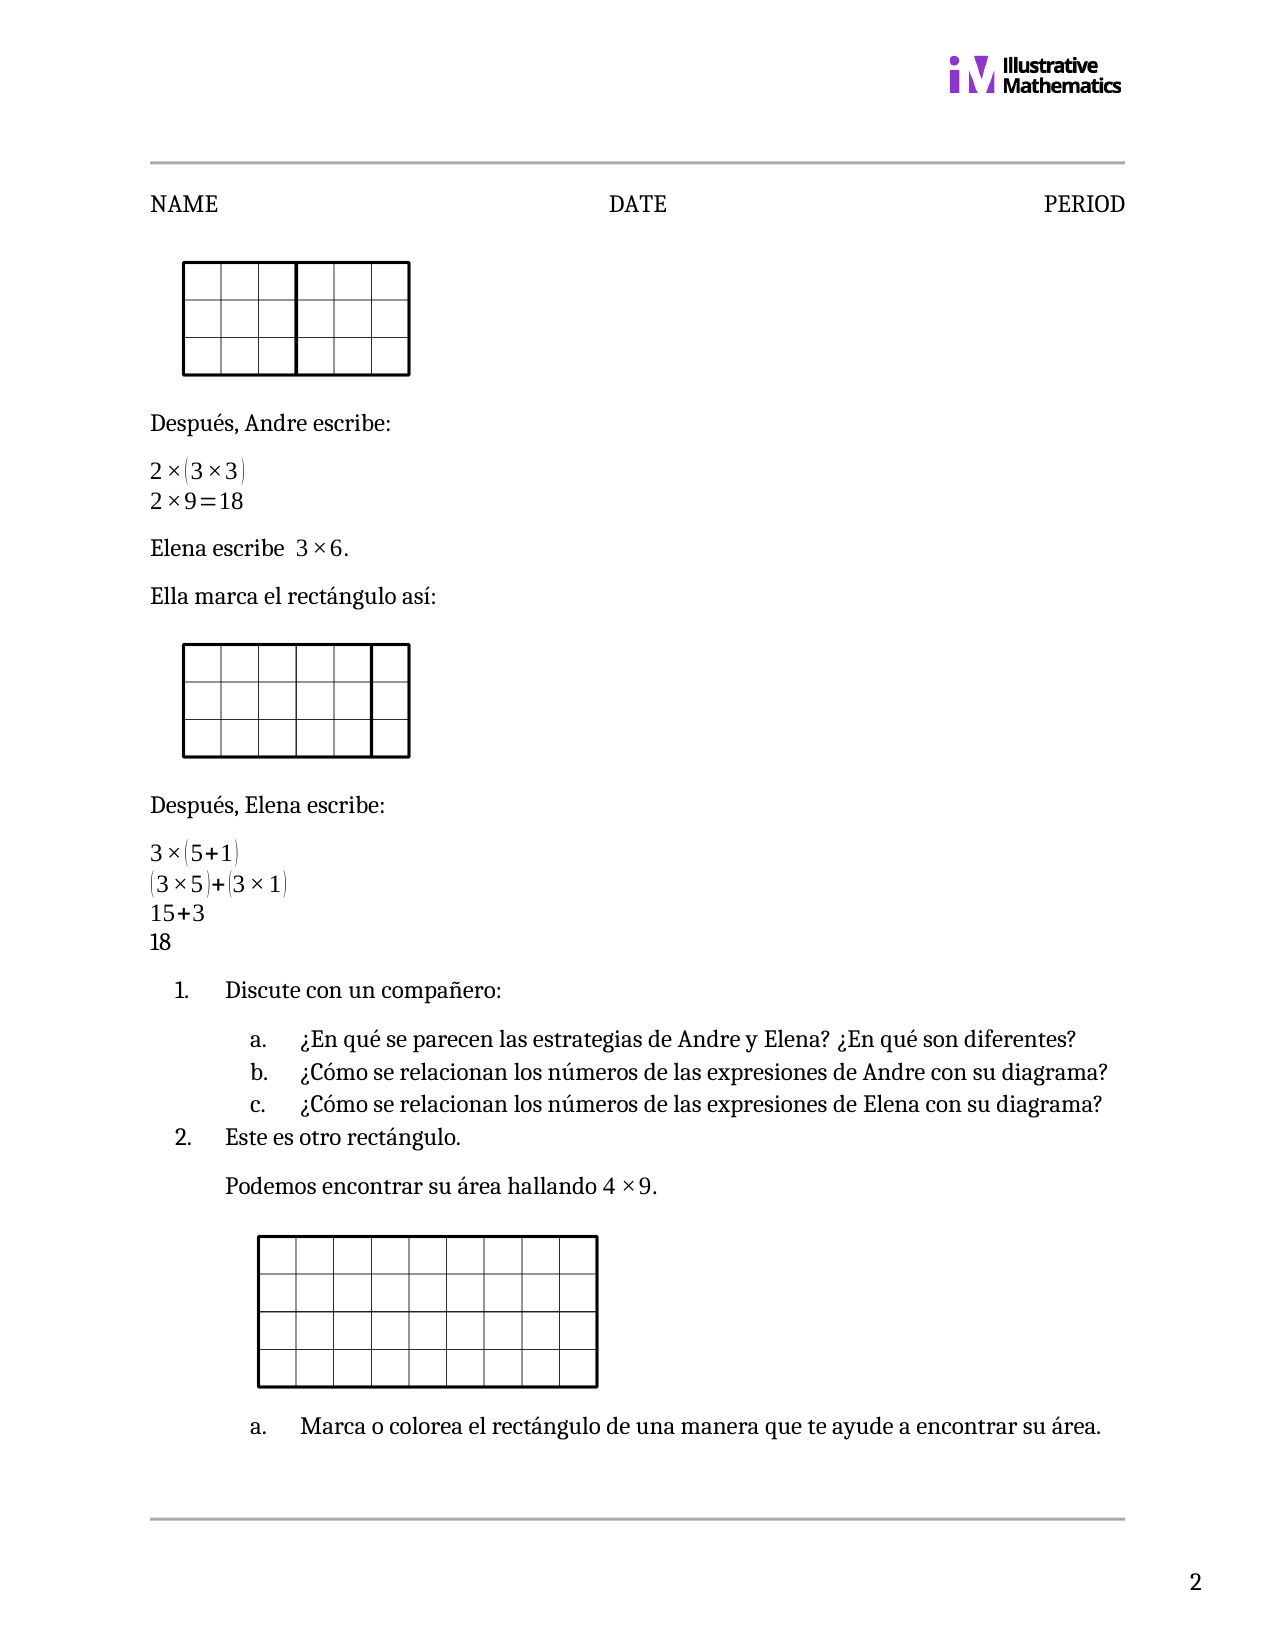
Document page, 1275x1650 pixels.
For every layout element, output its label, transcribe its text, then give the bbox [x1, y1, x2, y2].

picture [168, 629, 424, 772]
text Ella marca el rectángulo así: [150, 582, 1125, 611]
list ¿Cómo se relacionan los números de las expresiones de Andre con su diagrama? [250, 1058, 1125, 1086]
list ¿En qué se parecen las estrategias de Andre y Elena? ¿En qué son diferentes? [250, 1025, 1125, 1054]
text Después, Elena escribe: [150, 791, 1125, 819]
list ¿Cómo se relacionan los números de las expresiones de Elena con su diagrama? [250, 1090, 1125, 1119]
list Podemos encontrar su área hallando . [175, 1172, 1125, 1201]
text 18 [150, 838, 1125, 957]
picture [949, 55, 1121, 93]
list Este es otro rectángulo. [175, 1123, 1125, 1151]
list Discute con un compañero: [175, 976, 1125, 1004]
text Después, Andre escribe: [150, 409, 1125, 437]
picture [243, 1221, 612, 1402]
list Marca o colorea el rectángulo de una manera que te ayude a encontrar su área. [250, 1412, 1125, 1441]
text Elena escribe . [150, 534, 1125, 563]
picture [168, 247, 424, 390]
